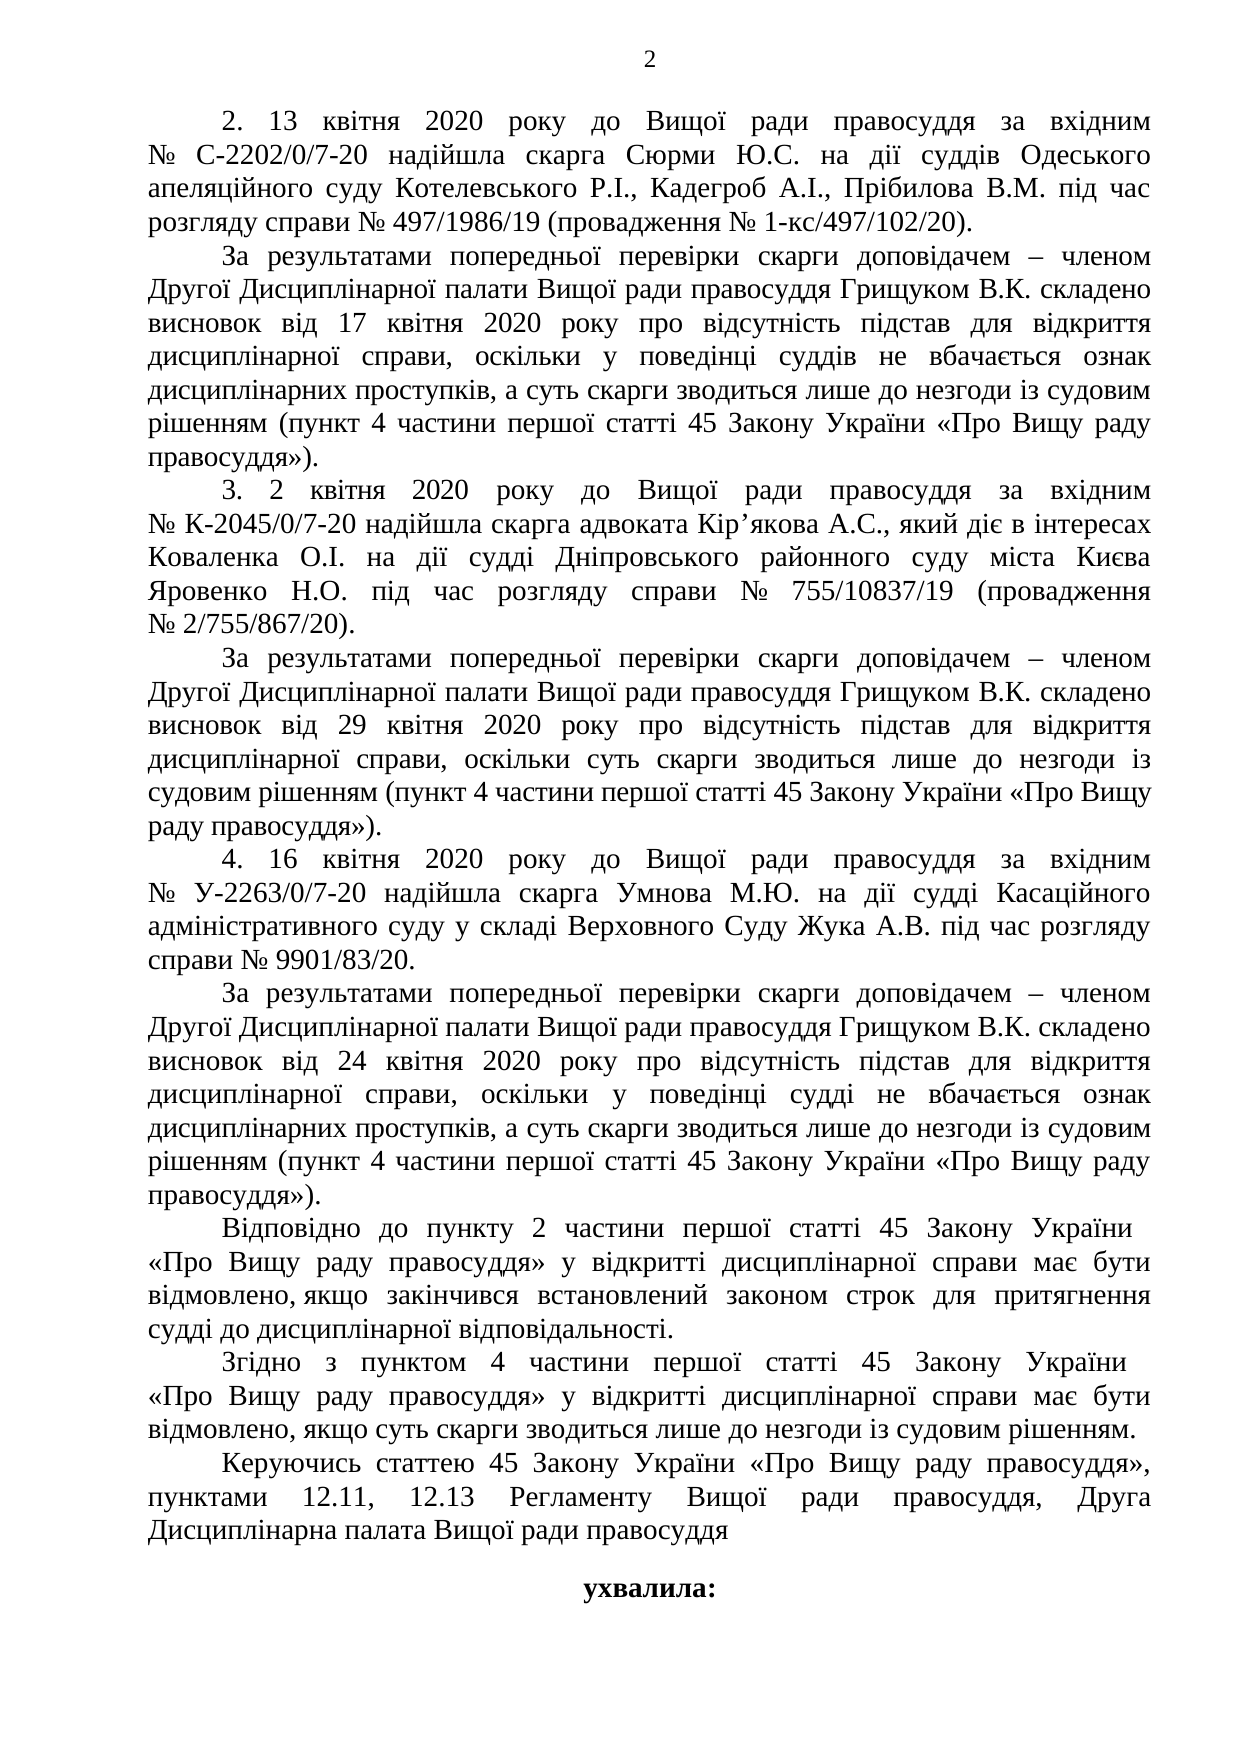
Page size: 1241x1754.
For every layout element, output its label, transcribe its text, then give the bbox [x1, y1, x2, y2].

text Керуючись статтею 45 Закону України «Про Вищу раду правосуддя», пунктами 12.11, 12.13 Регламенту Вищої ради правосуддя, Друга Дисциплінарна палата Вищої ради правосуддя [148, 1445, 1152, 1546]
text Згідно з пунктом 4 частини першої статті 45 Закону України «Про Вищу раду правосуддя» у відкритті дисциплінарної справи має бути відмовлено, якщо суть скарги зводиться лише до незгоди із судовим рішенням. [148, 1344, 1152, 1445]
text За результатами попередньої перевірки скарги доповідачем – членом Другої Дисциплінарної палати Вищої ради правосуддя Грищуком В.К. складено висновок від 24 квітня 2020 року про відсутність підстав для відкриття дисциплінарної справи, оскільки у поведінці судді не вбачається ознак дисциплінарних проступків, а суть скарги зводиться лише до незгоди із судовим рішенням (пункт 4 частини першої статті 45 Закону України «Про Вищу раду правосуддя»). [148, 976, 1152, 1210]
text Відповідно до пункту 2 частини першої статті 45 Закону України «Про Вищу раду правосуддя» у відкритті дисциплінарної справи має бути відмовлено, якщо закінчився встановлений законом строк для притягнення судді до дисциплінарної відповідальності. [148, 1210, 1152, 1344]
text ухвалила: [148, 1570, 1152, 1603]
text За результатами попередньої перевірки скарги доповідачем – членом Другої Дисциплінарної палати Вищої ради правосуддя Грищуком В.К. складено висновок від 29 квітня 2020 року про відсутність підстав для відкриття дисциплінарної справи, оскільки суть скарги зводиться лише до незгоди із судовим рішенням (пункт 4 частини першої статті 45 Закону України «Про Вищу раду правосуддя»). [148, 640, 1152, 841]
text 2. 13 квітня 2020 року до Вищої ради правосуддя за вхідним № С-2202/0/7-20 надійшла скарга Сюрми Ю.С. на дії суддів Одеського апеляційного суду Котелевського Р.І., Кадегроб А.І., Прібилова В.М. під час розгляду справи № 497/1986/19 (провадження № 1-кс/497/102/20). [148, 103, 1152, 238]
text 4. 16 квітня 2020 року до Вищої ради правосуддя за вхідним № У-2263/0/7-20 надійшла скарга Умнова М.Ю. на дії судді Касаційного адміністративного суду у складі Верховного Суду Жука А.В. під час розгляду справи № 9901/83/20. [148, 841, 1152, 976]
text 3. 2 квітня 2020 року до Вищої ради правосуддя за вхідним № К-2045/0/7-20 надійшла скарга адвоката Кір’якова А.С., який діє в інтересах Коваленка О.І. на дії судді Дніпровського районного суду міста Києва Яровенко Н.О. під час розгляду справи № 755/10837/19 (провадження № 2/755/867/20). [148, 472, 1152, 640]
text За результатами попередньої перевірки скарги доповідачем – членом Другої Дисциплінарної палати Вищої ради правосуддя Грищуком В.К. складено висновок від 17 квітня 2020 року про відсутність підстав для відкриття дисциплінарної справи, оскільки у поведінці суддів не вбачається ознак дисциплінарних проступків, а суть скарги зводиться лише до незгоди із судовим рішенням (пункт 4 частини першої статті 45 Закону України «Про Вищу раду правосуддя»). [148, 238, 1152, 472]
